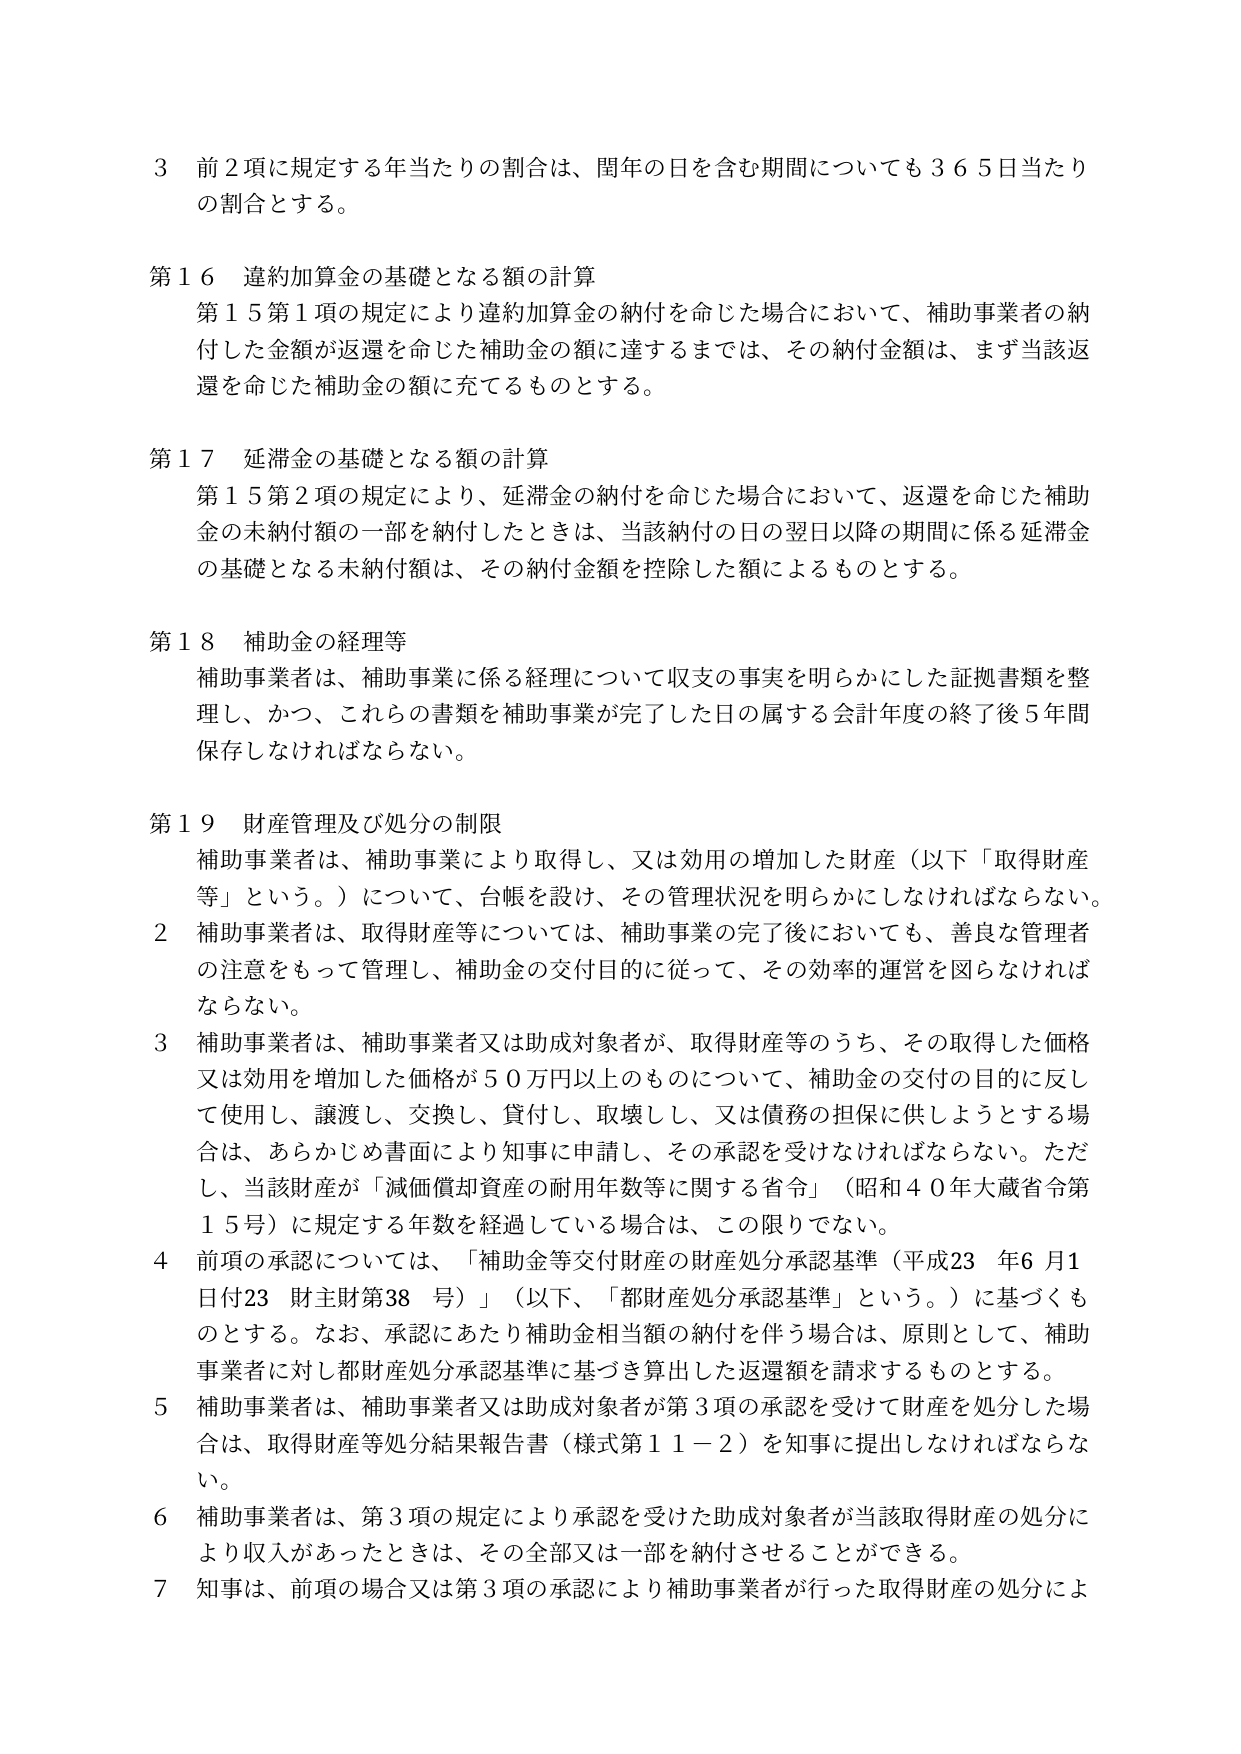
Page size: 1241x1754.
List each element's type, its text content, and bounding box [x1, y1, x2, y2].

text ５ 補助事業者は、補助事業者又は助成対象者が第３項の承認を受けて財産を処分した場合は、取得財産等処分結果報告書（様式第１１－２）を知事に提出しなければならない。 [149, 1387, 1091, 1497]
text ６ 補助事業者は、第３項の規定により承認を受けた助成対象者が当該取得財産の処分により収入があったときは、その全部又は一部を納付させることができる。 [149, 1497, 1091, 1570]
text 第１５第２項の規定により、延滞金の納付を命じた場合において、返還を命じた補助金の未納付額の一部を納付したときは、当該納付の日の翌日以降の期間に係る延滞金の基礎となる未納付額は、その納付金額を控除した額によるものとする。 [173, 476, 1091, 585]
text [149, 1570, 1091, 1606]
text 補助事業者は、補助事業に係る経理について収支の事実を明らかにした証拠書類を整理し、かつ、これらの書類を補助事業が完了した日の属する会計年度の終了後５年間保存しなければならない。 [173, 658, 1091, 768]
text 補助事業者は、補助事業により取得し、又は効用の増加した財産（以下「取得財産等」という。）について、台帳を設け、その管理状況を明らかにしなければならない。 [173, 841, 1091, 913]
text ３ 前２項に規定する年当たりの割合は、閏年の日を含む期間についても３６５日当たりの割合とする。 [149, 148, 1091, 221]
text 第１７ 延滞金の基礎となる額の計算 [149, 439, 1091, 476]
text ２ 補助事業者は、取得財産等については、補助事業の完了後においても、善良な管理者の注意をもって管理し、補助金の交付目的に従って、その効率的運営を図らなければならない。 [149, 913, 1091, 1023]
text 第１５第１項の規定により違約加算金の納付を命じた場合において、補助事業者の納付した金額が返還を命じた補助金の額に達するまでは、その納付金額は、まず当該返還を命じた補助金の額に充てるものとする。 [173, 294, 1091, 403]
text ４ 前項の承認については、「補助金等交付財産の財産処分承認基準（平成23年6月1日付23財主財第38号）」（以下、「都財産処分承認基準」という。）に基づくものとする。なお、承認にあたり補助金相当額の納付を伴う場合は、原則として、補助事業者に対し都財産処分承認基準に基づき算出した返還額を請求するものとする。 [149, 1242, 1091, 1387]
text 第１９ 財産管理及び処分の制限 [149, 804, 1091, 841]
text 第１８ 補助金の経理等 [149, 622, 1091, 658]
text 第１６ 違約加算金の基礎となる額の計算 [149, 257, 1091, 294]
text ３ 補助事業者は、補助事業者又は助成対象者が、取得財産等のうち、その取得した価格又は効用を増加した価格が５０万円以上のものについて、補助金の交付の目的に反して使用し、譲渡し、交換し、貸付し、取壊しし、又は債務の担保に供しようとする場合は、あらかじめ書面により知事に申請し、その承認を受けなければならない。ただし、当該財産が「減価償却資産の耐用年数等に関する省令」（昭和４０年大蔵省令第１５号）に規定する年数を経過している場合は、この限りでない。 [149, 1023, 1091, 1242]
